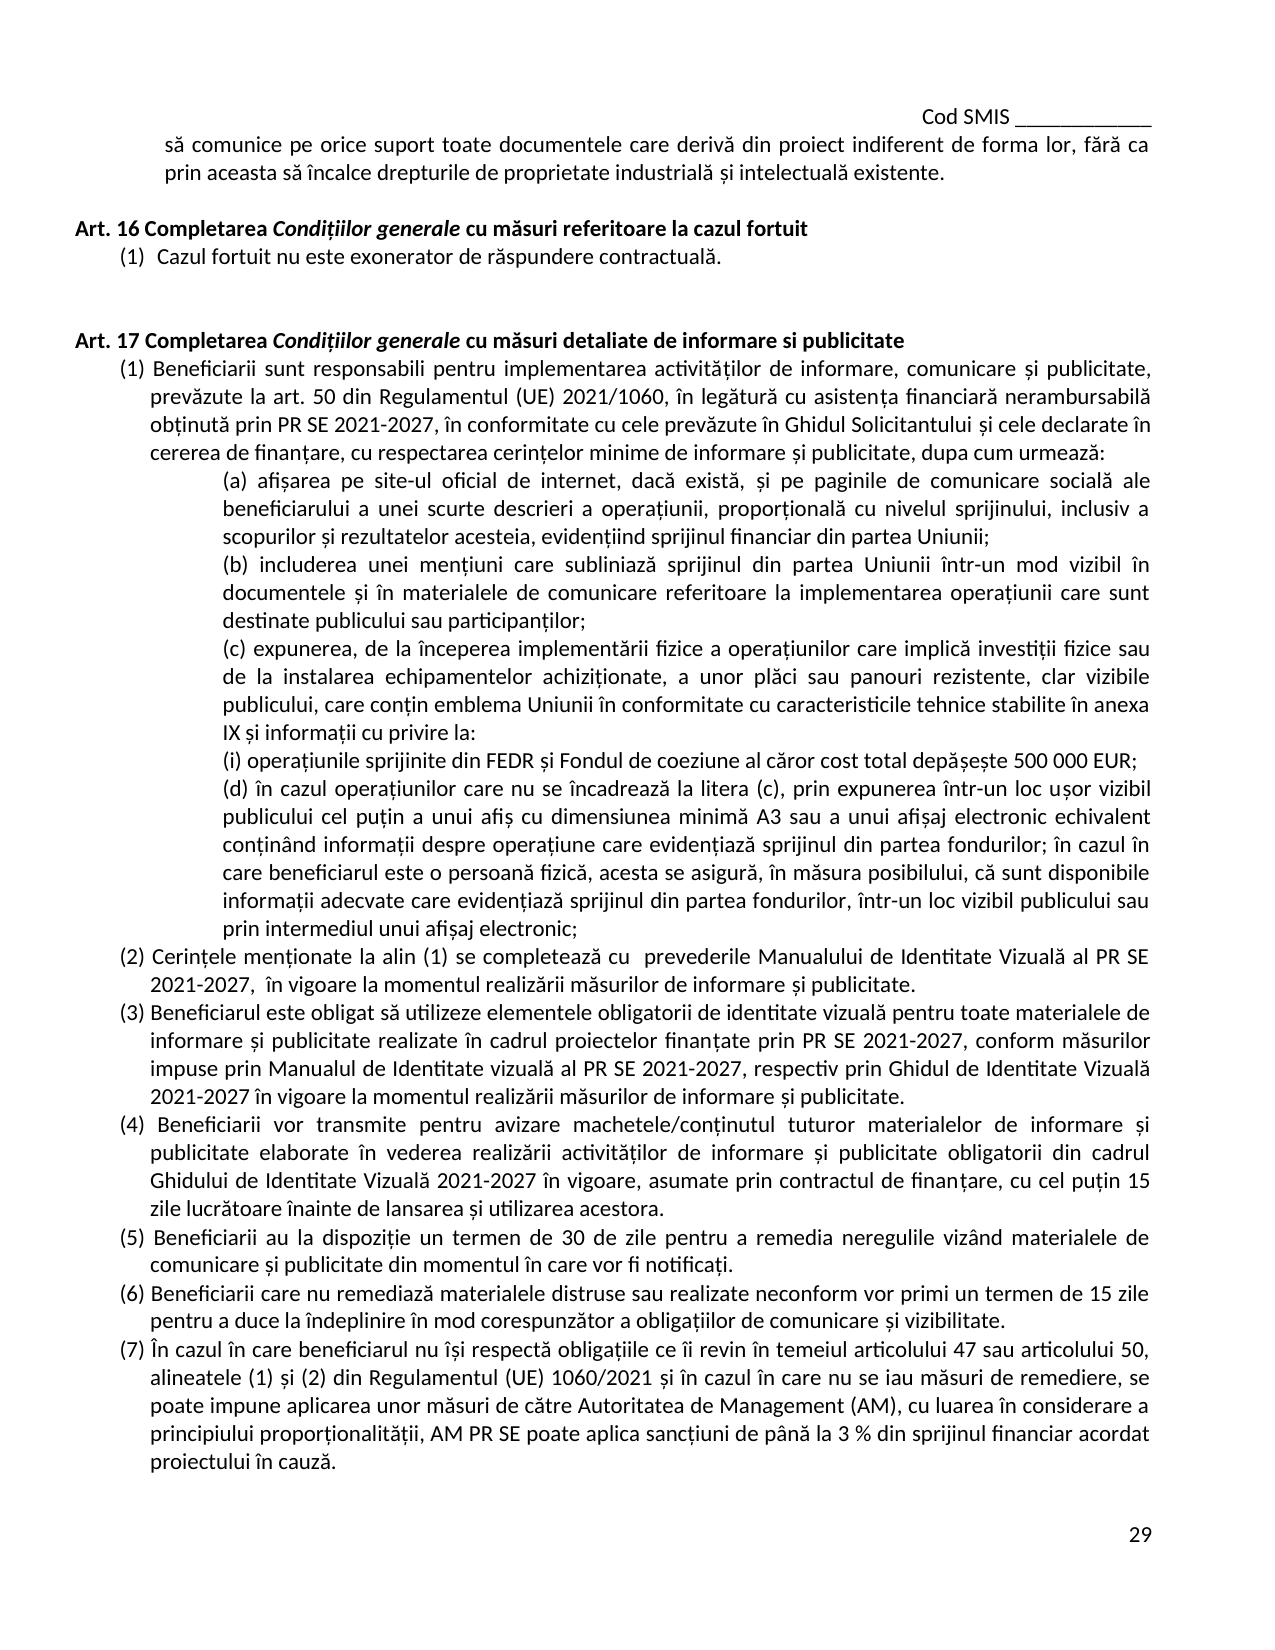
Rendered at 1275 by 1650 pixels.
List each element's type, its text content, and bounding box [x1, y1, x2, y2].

text (1) Beneficiarii sunt responsabili pentru implementarea activităţilor de informare, comunicare și publicitate, prevăzute la art. 50 din Regulamentul (UE) 2021/1060, în legătură cu asistenţa financiară nerambursabilă obţinută prin PR SE 2021-2027, în conformitate cu cele prevăzute în Ghidul Solicitantului și cele declarate în cererea de finanţare, cu respectarea cerințelor minime de informare și publicitate, dupa cum urmează: [119, 354, 1152, 466]
text (3) Beneficiarul este obligat să utilizeze elementele obligatorii de identitate vizuală pentru toate materialele de informare şi publicitate realizate în cadrul proiectelor finanţate prin PR SE 2021-2027, conform măsurilor impuse prin Manualul de Identitate vizuală al PR SE 2021-2027, respectiv prin Ghidul de Identitate Vizuală 2021-2027 în vigoare la momentul realizării măsurilor de informare și publicitate. [119, 998, 1152, 1111]
text (b) includerea unei mențiuni care subliniază sprijinul din partea Uniunii într-un mod vizibil în documentele și în materialele de comunicare referitoare la implementarea operațiunii care sunt destinate publicului sau participanților; [222, 550, 1152, 634]
list Cazul fortuit nu este exonerator de răspundere contractuală. [119, 242, 1152, 270]
text (5) Beneficiarii au la dispoziție un termen de 30 de zile pentru a remedia neregulile vizând materialele de comunicare și publicitate din momentul în care vor fi notificați. [119, 1223, 1152, 1279]
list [119, 130, 1152, 186]
text Art. 16 Completarea Condițiilor generale cu măsuri referitoare la cazul fortuit [75, 214, 1152, 242]
text Art. 17 Completarea Condițiilor generale cu măsuri detaliate de informare si publicitate [75, 326, 1152, 354]
text (d) în cazul operațiunilor care nu se încadrează la litera (c), prin expunerea într-un loc ușor vizibil publicului cel puțin a unui afiș cu dimensiunea minimă A3 sau a unui afișaj electronic echivalent conținând informații despre operațiune care evidențiază sprijinul din partea fondurilor; în cazul în care beneficiarul este o persoană fizică, acesta se asigură, în măsura posibilului, că sunt disponibile informații adecvate care evidențiază sprijinul din partea fondurilor, într-un loc vizibil publicului sau prin intermediul unui afișaj electronic; [222, 774, 1152, 942]
text (c) expunerea, de la începerea implementării fizice a operațiunilor care implică investiții fizice sau de la instalarea echipamentelor achiziționate, a unor plăci sau panouri rezistente, clar vizibile publicului, care conțin emblema Uniunii în conformitate cu caracteristicile tehnice stabilite în anexa IX și informații cu privire la: [222, 634, 1152, 746]
text (2) Cerințele menționate la alin (1) se completează cu prevederile Manualului de Identitate Vizuală al PR SE 2021-2027, în vigoare la momentul realizării măsurilor de informare și publicitate. [119, 942, 1152, 998]
text (7) În cazul în care beneficiarul nu își respectă obligațiile ce îi revin în temeiul articolului 47 sau articolului 50, alineatele (1) și (2) din Regulamentul (UE) 1060/2021 și în cazul în care nu se iau măsuri de remediere, se poate impune aplicarea unor măsuri de către Autoritatea de Management (AM), cu luarea în considerare a principiului proporționalității, AM PR SE poate aplica sancțiuni de până la 3 % din sprijinul financiar acordat proiectului în cauză. [119, 1335, 1152, 1475]
text (a) afișarea pe site-ul oficial de internet, dacă există, și pe paginile de comunicare socială ale beneficiarului a unei scurte descrieri a operațiunii, proporțională cu nivelul sprijinului, inclusiv a scopurilor și rezultatelor acesteia, evidențiind sprijinul financiar din partea Uniunii; [222, 466, 1152, 550]
text (6) Beneficiarii care nu remediază materialele distruse sau realizate neconform vor primi un termen de 15 zile pentru a duce la îndeplinire în mod corespunzător a obligațiilor de comunicare și vizibilitate. [119, 1279, 1152, 1335]
text (4) Beneficiarii vor transmite pentru avizare machetele/conținutul tuturor materialelor de informare şi publicitate elaborate în vederea realizării activităților de informare şi publicitate obligatorii din cadrul Ghidului de Identitate Vizuală 2021-2027 în vigoare, asumate prin contractul de finanţare, cu cel puțin 15 zile lucrătoare înainte de lansarea şi utilizarea acestora. [119, 1111, 1152, 1223]
text (i) operațiunile sprijinite din FEDR și Fondul de coeziune al căror cost total depășește 500 000 EUR; [222, 746, 1152, 774]
